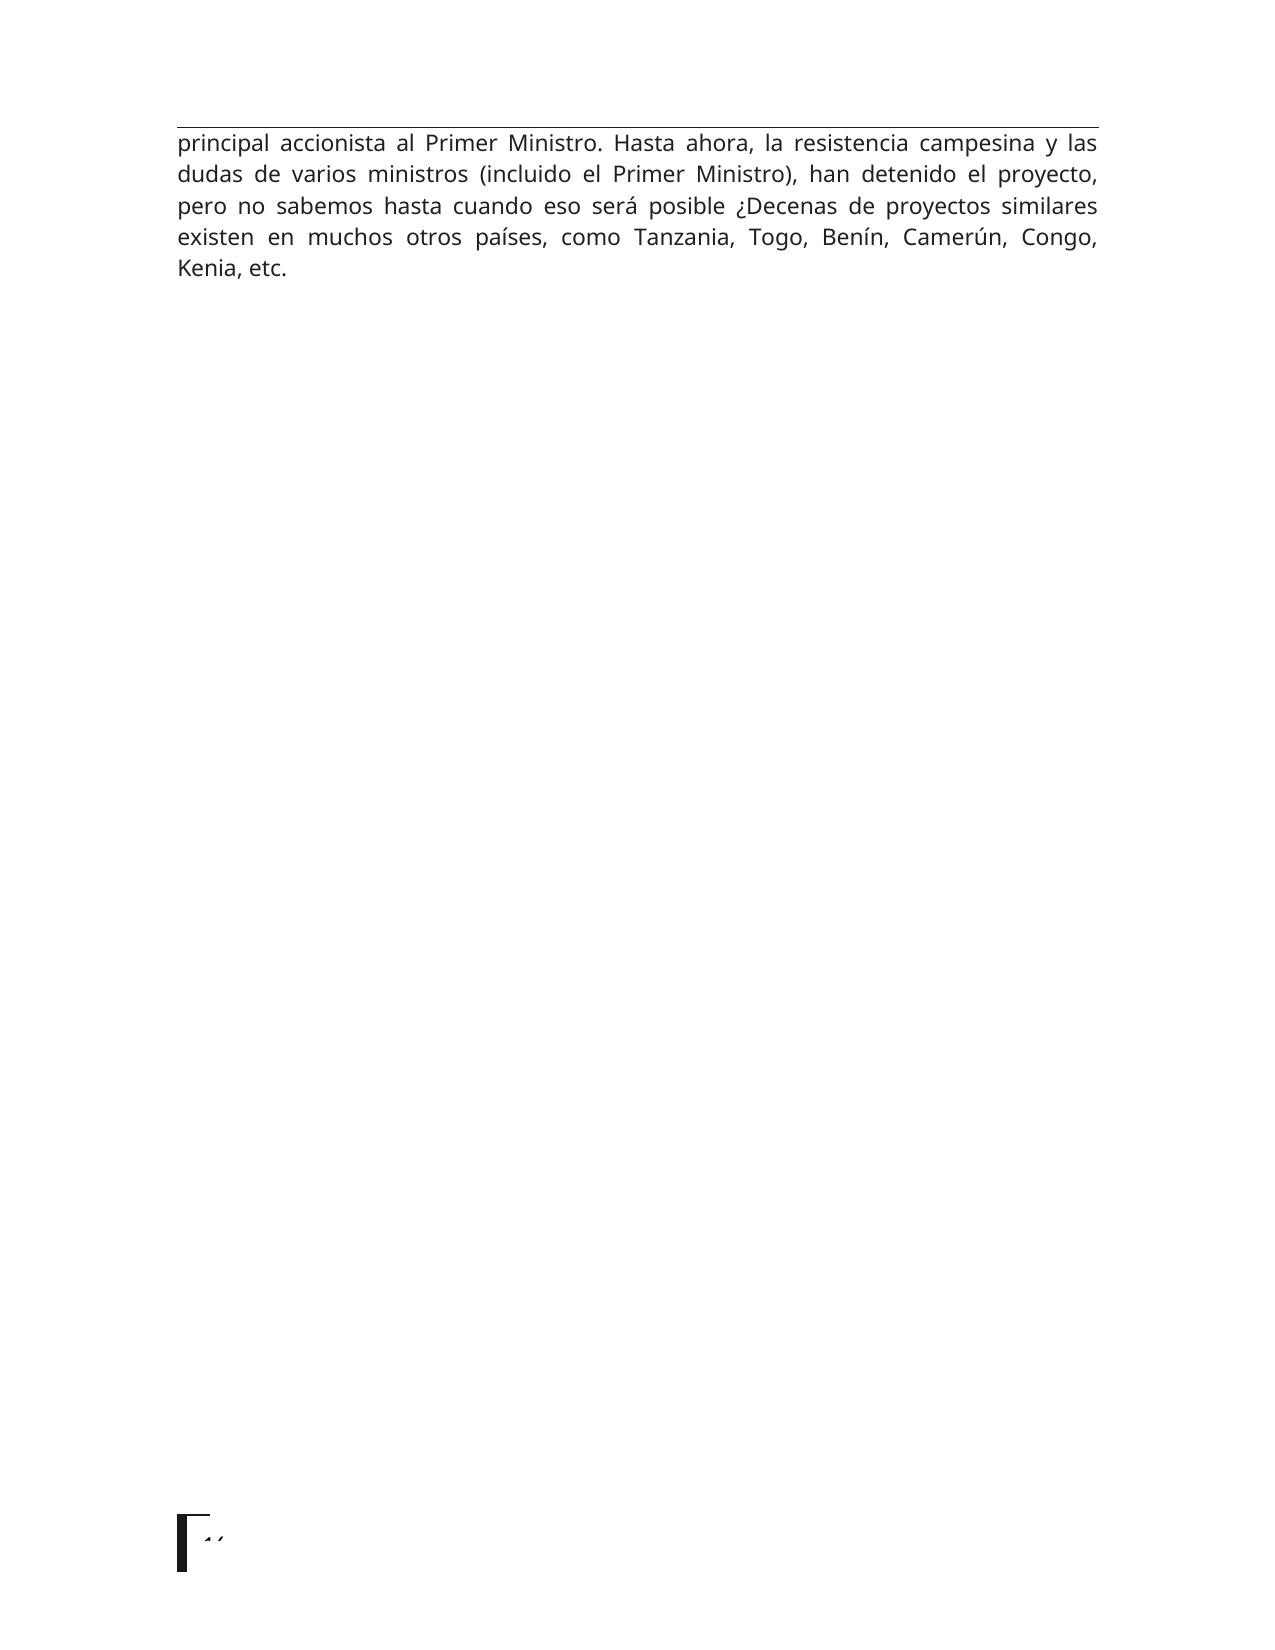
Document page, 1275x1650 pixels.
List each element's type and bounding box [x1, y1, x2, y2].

text [177, 127, 1098, 283]
